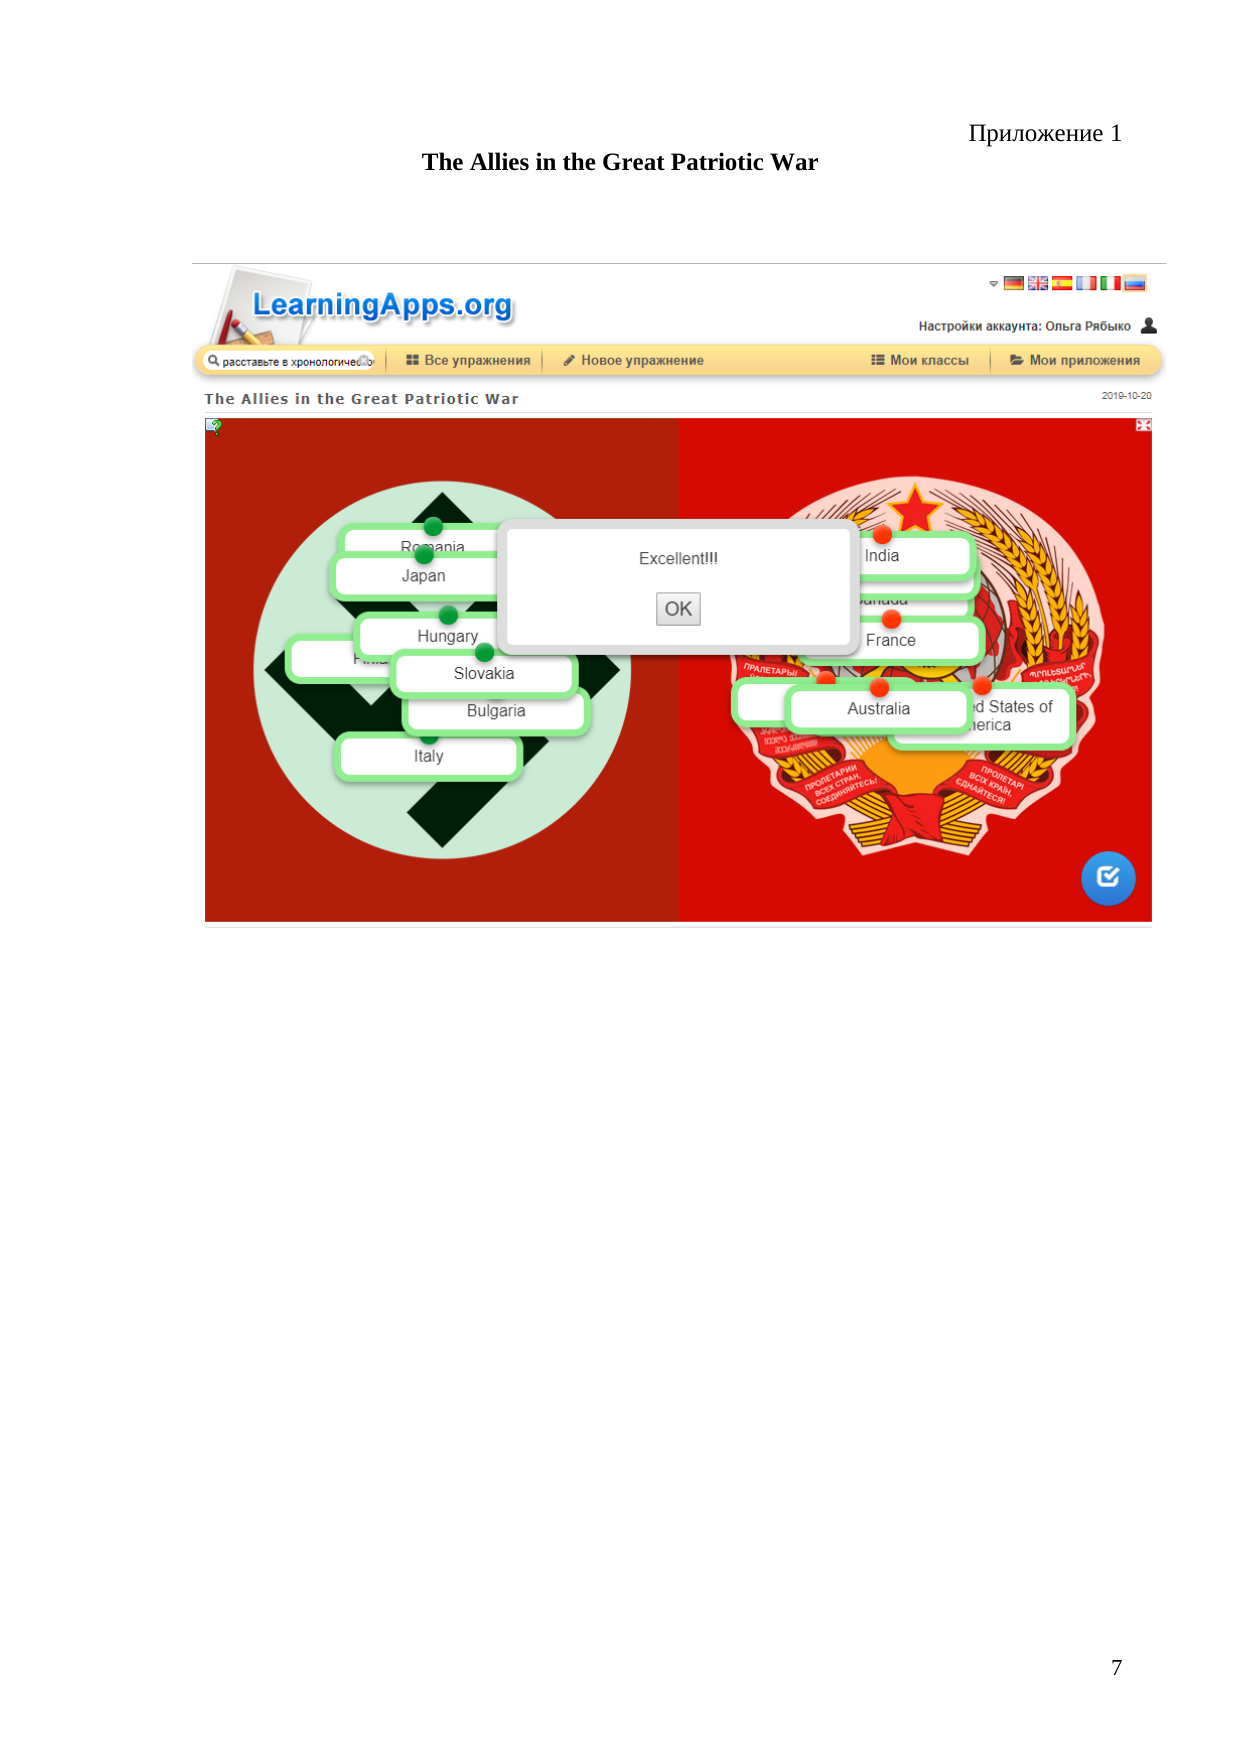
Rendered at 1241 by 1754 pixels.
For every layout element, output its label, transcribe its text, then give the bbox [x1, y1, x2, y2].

picture [192, 261, 1167, 945]
text Приложение 1 [118, 118, 1122, 147]
text The Allies in the Great Patriotic War [118, 147, 1122, 176]
